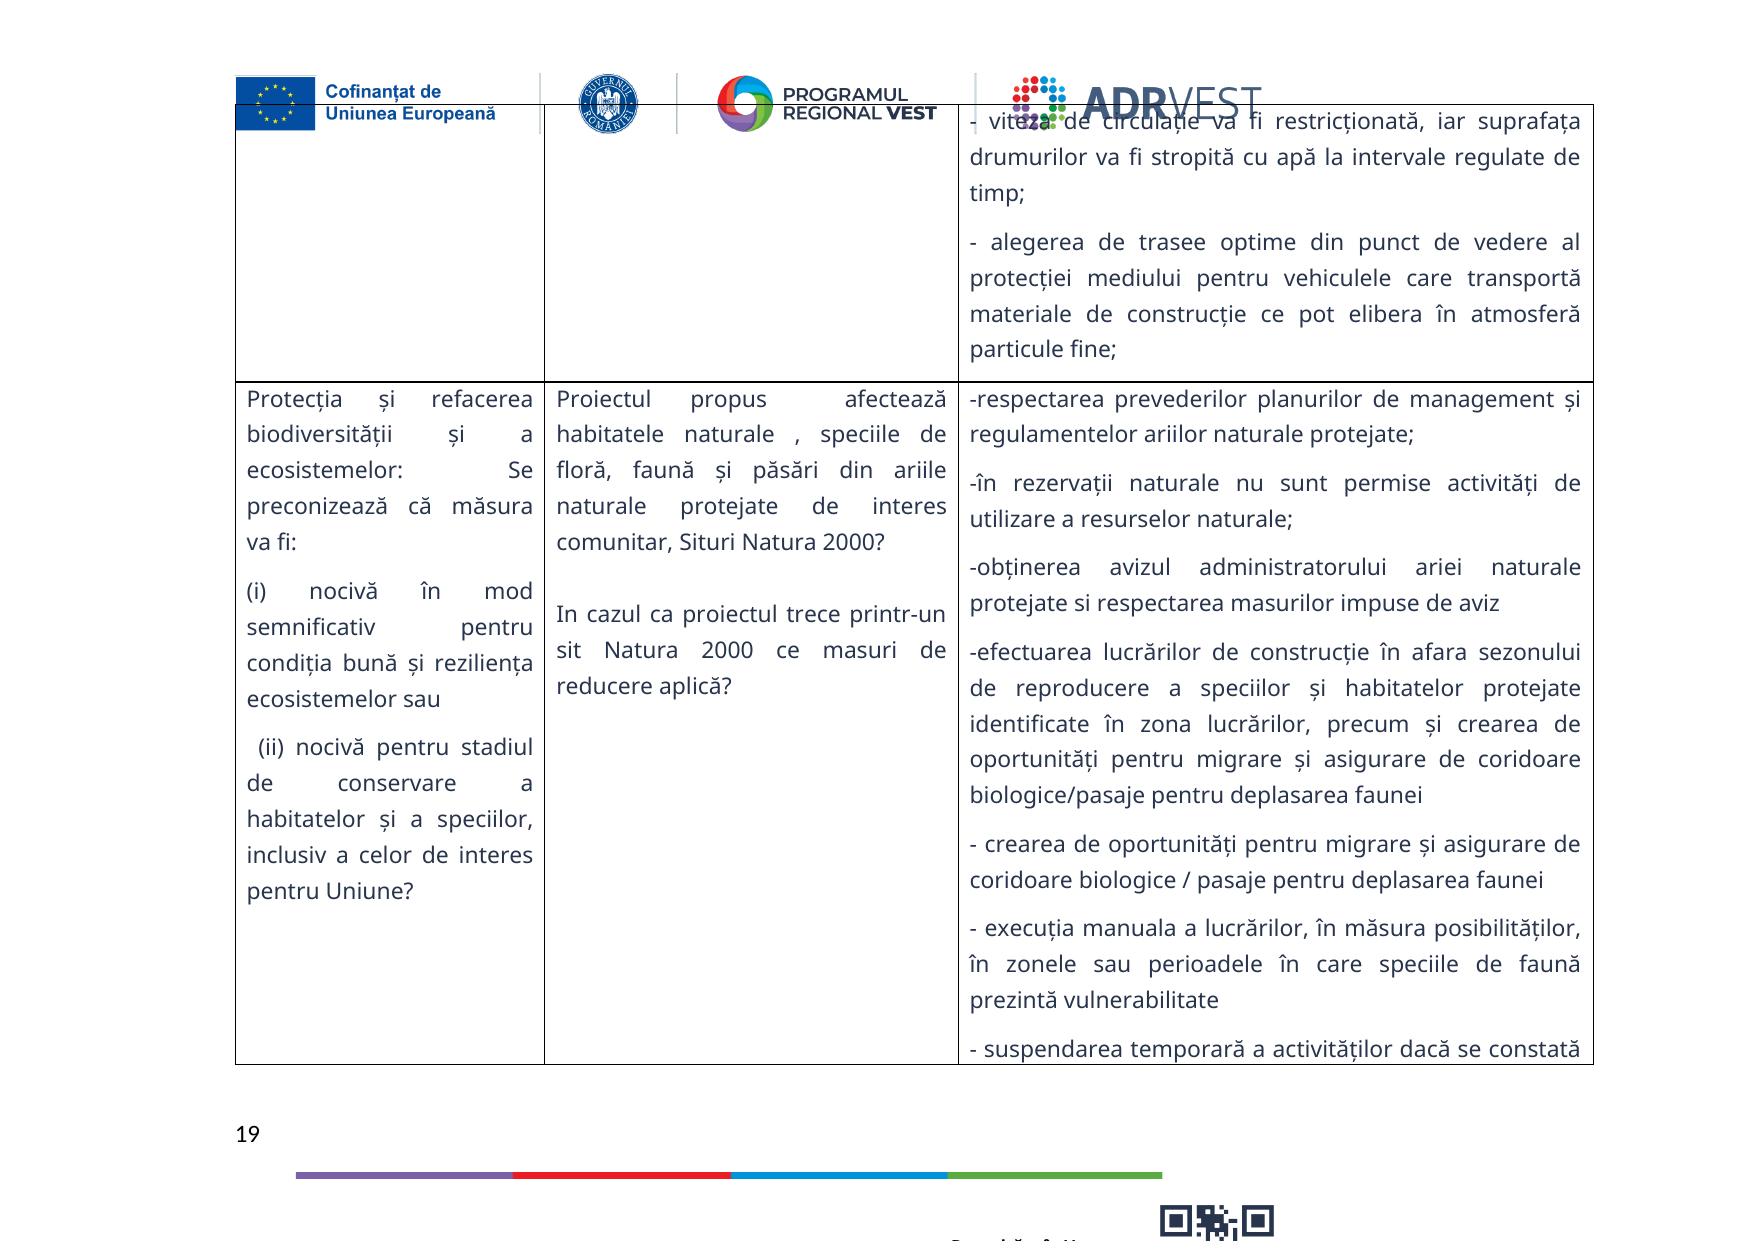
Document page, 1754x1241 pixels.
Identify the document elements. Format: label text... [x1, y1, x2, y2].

table_cell Proiectul propus poate avea impact nesemnificativ asupra calității aerului, apei și solului, pentru care se vizează minimizarea impactului? [545, 105, 958, 381]
picture [1151, 1196, 1283, 1241]
table_cell Prevenirea și controlul poluării: Se preconizează că măsura va duce la o creștere semnificativă a emisiilor de poluanți în aer, apă sau sol? [236, 105, 544, 381]
picture [234, 73, 1262, 104]
